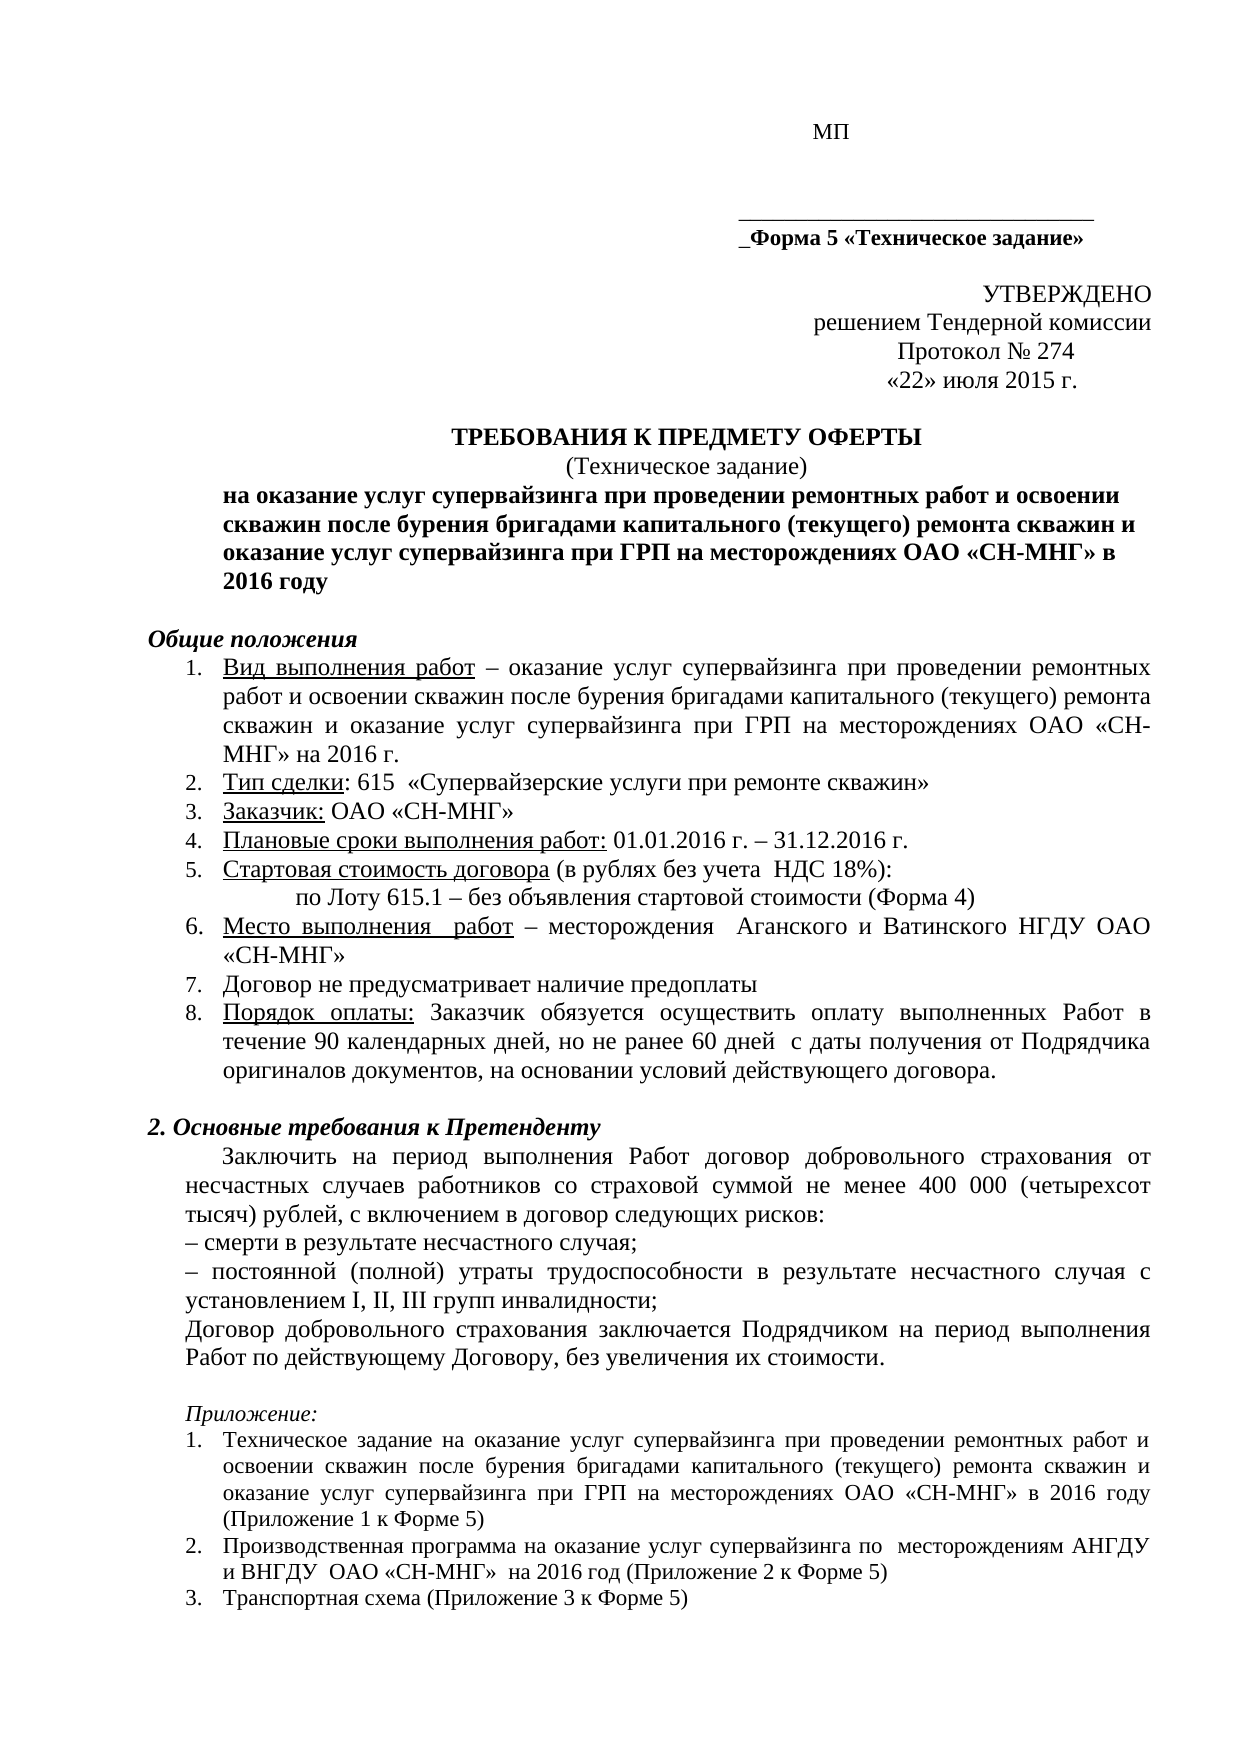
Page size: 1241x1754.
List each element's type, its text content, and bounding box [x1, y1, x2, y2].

text Форма 5 «Техническое задание» [738, 118, 1152, 250]
list Заказчик: ОАО «СН-МНГ» [185, 796, 1152, 825]
text Общие положения [148, 624, 1152, 652]
text Договор добровольного страхования заключается Подрядчиком на период выполнения Работ по действующему Договору, без увеличения их стоимости. [185, 1314, 1152, 1371]
text Протокол № 274 [738, 336, 1152, 365]
text по Лоту 615.1 – без объявления стартовой стоимости (Форма 4) [295, 882, 1152, 911]
text ТРЕБОВАНИЯ К ПРЕДМЕТУ ОФЕРТЫ [148, 422, 1152, 451]
list Тип сделки: 615 «Супервайзерские услуги при ремонте скважин» [185, 767, 1152, 796]
list Транспортная схема (Приложение 3 к Форме 5) [185, 1584, 1152, 1611]
list Вид выполнения работ – оказание услуг супервайзинга при проведении ремонтных работ и освоении скважин после бурения бригадами капитального (текущего) ремонта скважин и оказание услуг супервайзинга при ГРП на месторождениях ОАО «СН-МНГ» на 2016 г. [185, 652, 1152, 767]
text УТВЕРЖДЕНО [148, 279, 1152, 307]
text (Техническое задание) [148, 451, 1152, 480]
list Производственная программа на оказание услуг супервайзинга по месторождениям АНГДУ и ВНГДУ ОАО «СН-МНГ» на 2016 год (Приложение 2 к Форме 5) [185, 1532, 1152, 1584]
text решением Тендерной комиссии [148, 307, 1152, 336]
text – постоянной (полной) утраты трудоспособности в результате несчастного случая с установлением I, II, III групп инвалидности; [185, 1256, 1152, 1314]
text – смерти в результате несчастного случая; [185, 1227, 1152, 1256]
text «22» июля 2015 г. [738, 365, 1152, 394]
list Стартовая стоимость договора (в рублях без учета НДС 18%): [185, 854, 1152, 882]
text 2. Основные требования к Претенденту [148, 1112, 1152, 1141]
list Плановые сроки выполнения работ: 01.01.2016 г. – 31.12.2016 г. [185, 825, 1152, 854]
list Техническое задание на оказание услуг супервайзинга при проведении ремонтных работ и освоении скважин после бурения бригадами капитального (текущего) ремонта скважин и оказание услуг супервайзинга при ГРП на месторождениях ОАО «СН-МНГ» в 2016 году (Приложение 1 к Форме 5) [185, 1426, 1152, 1532]
list Договор не предусматривает наличие предоплаты [185, 969, 1152, 997]
list Порядок оплаты: Заказчик обязуется осуществить оплату выполненных Работ в течение 90 календарных дней, но не ранее 60 дней с даты получения от Подрядчика оригиналов документов, на основании условий действующего договора. [185, 997, 1152, 1084]
list Место выполнения работ – месторождения Аганского и Ватинского НГДУ ОАО «СН-МНГ» [185, 911, 1152, 969]
text Приложение: [185, 1400, 1152, 1426]
text на оказание услуг супервайзинга при проведении ремонтных работ и освоении скважин после бурения бригадами капитального (текущего) ремонта скважин и оказание услуг супервайзинга при ГРП на месторождениях ОАО «СН-МНГ» в 2016 году [223, 480, 1166, 595]
text Заключить на период выполнения Работ договор добровольного страхования от несчастных случаев работников со страховой суммой не менее 400 000 (четырехсот тысяч) рублей, с включением в договор следующих рисков: [185, 1141, 1152, 1227]
